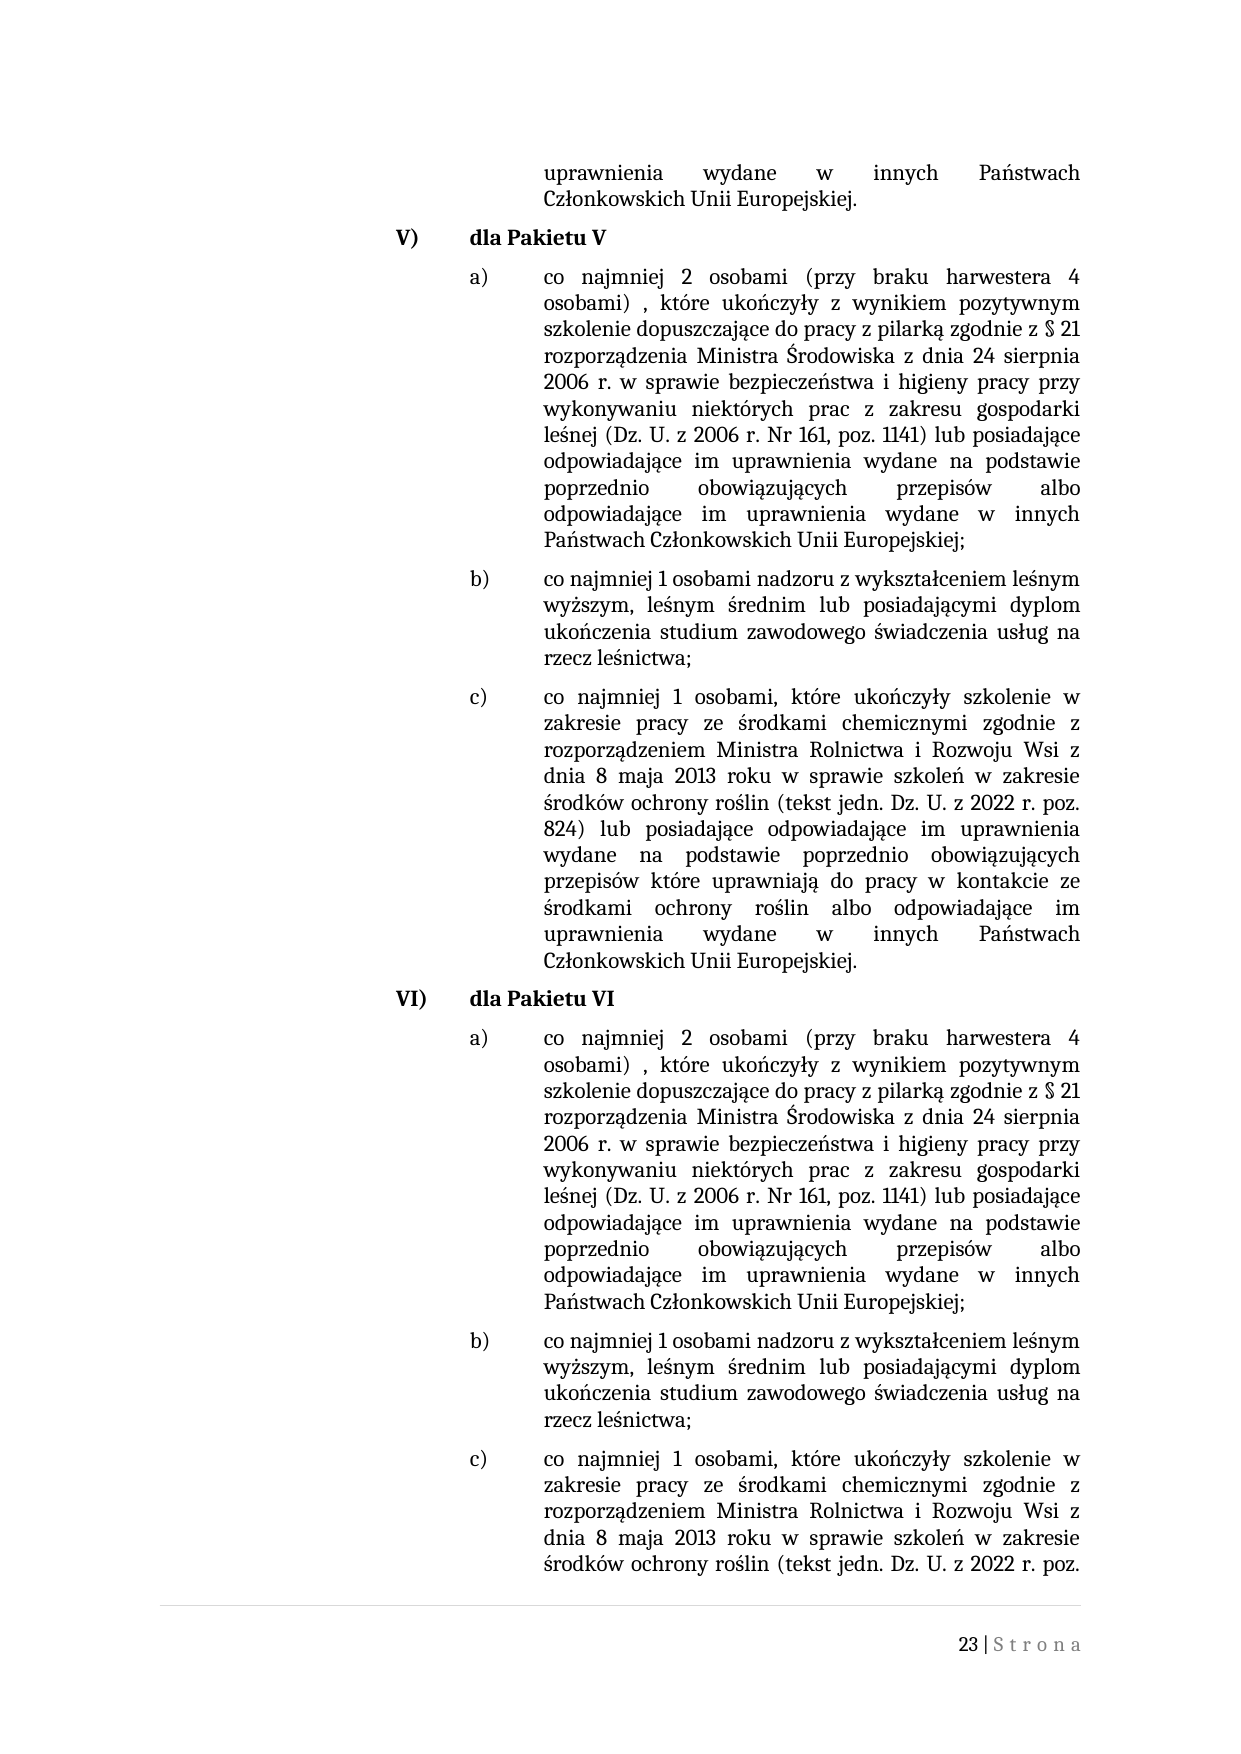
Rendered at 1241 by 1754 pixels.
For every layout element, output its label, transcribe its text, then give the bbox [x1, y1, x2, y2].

text b) co najmniej 1 osobami nadzoru z wykształceniem leśnym wyższym, leśnym średnim lub posiadającymi dyplom ukończenia studium zawodowego świadczenia usług na rzecz leśnictwa; [469, 1327, 1081, 1433]
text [469, 1445, 1081, 1577]
text b) co najmniej 1 osobami nadzoru z wykształceniem leśnym wyższym, leśnym średnim lub posiadającymi dyplom ukończenia studium zawodowego świadczenia usług na rzecz leśnictwa; [469, 566, 1081, 671]
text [469, 159, 1081, 212]
text VI) dla Pakietu VI [396, 986, 1081, 1013]
text V) dla Pakietu V [396, 225, 1081, 251]
